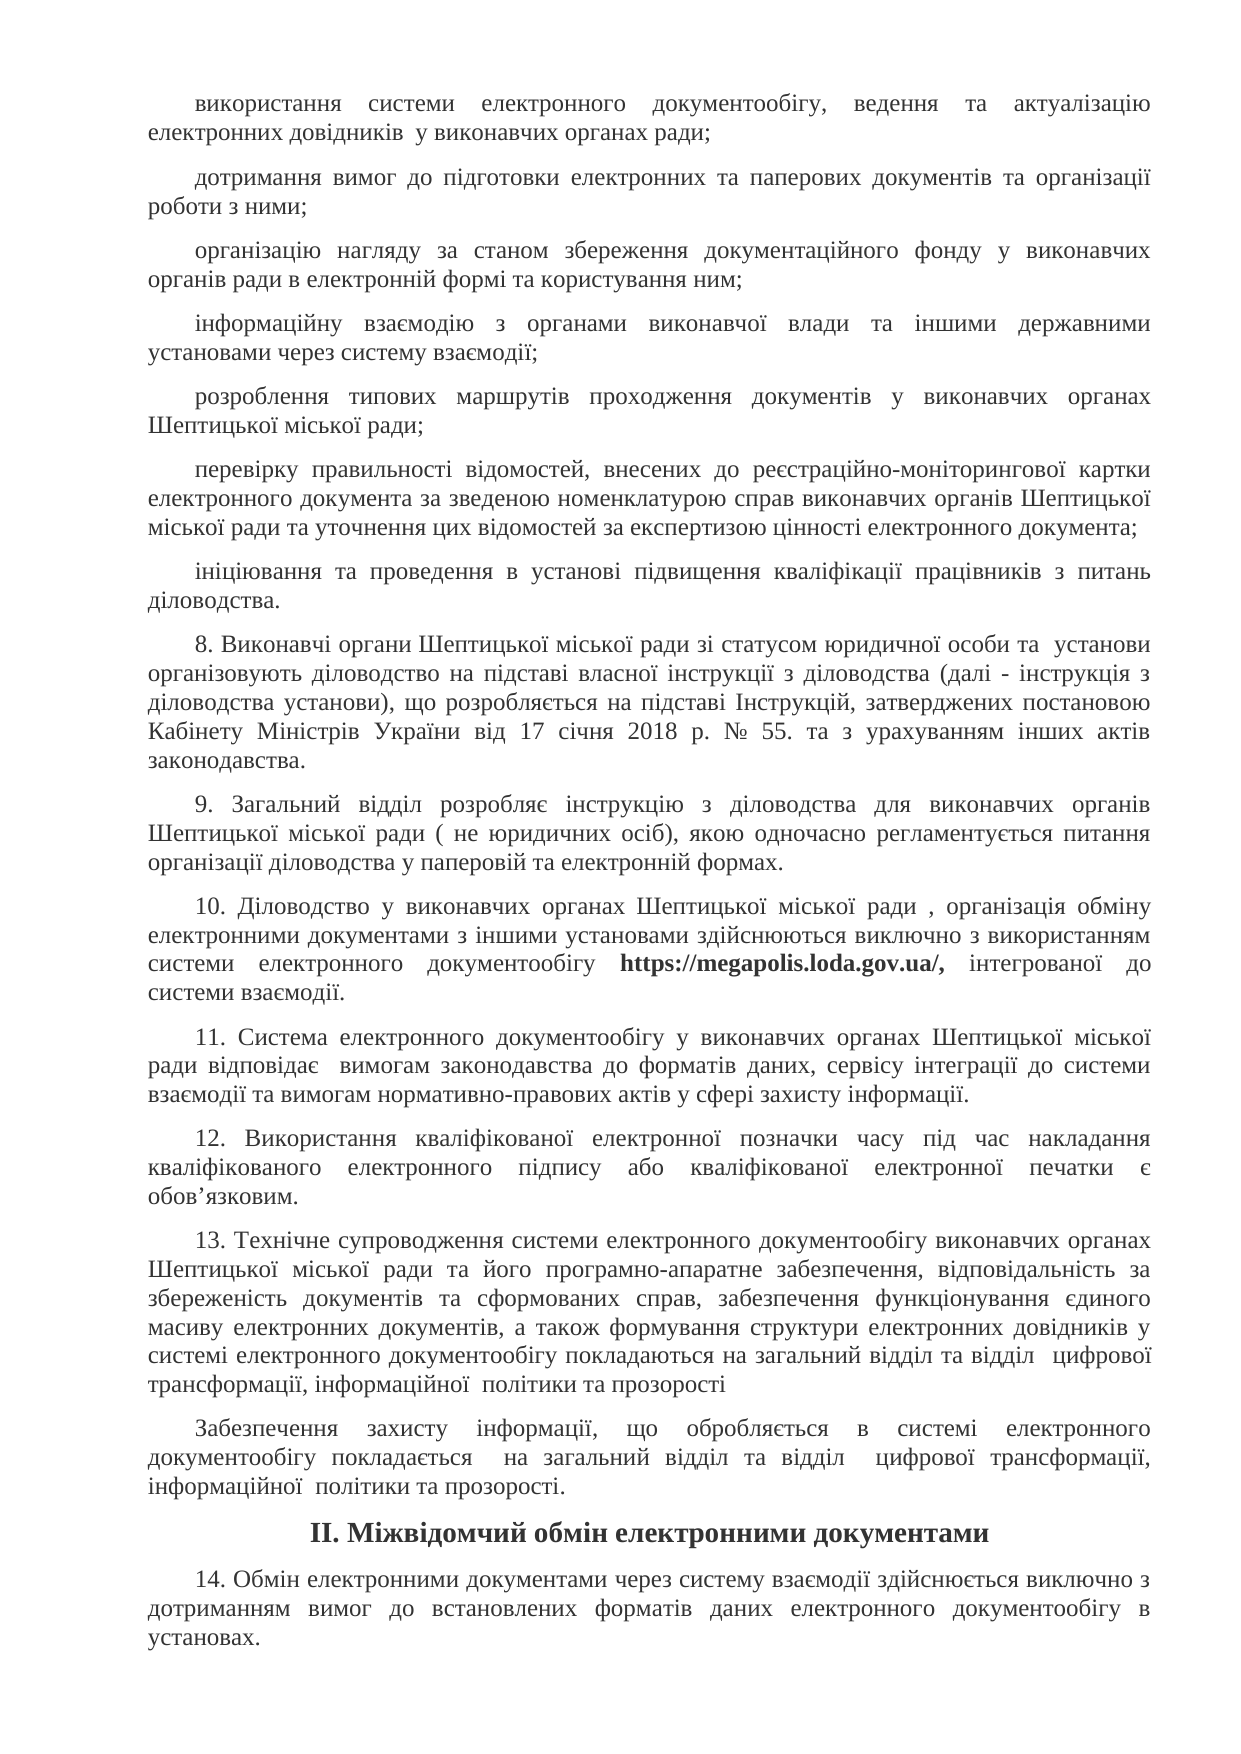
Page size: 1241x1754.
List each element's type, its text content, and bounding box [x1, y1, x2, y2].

text II. Міжвідомчий обмін електронними документами [194, 1515, 1105, 1549]
text інформаційну взаємодію з органами виконавчої влади та іншими державними установами через систему взаємодії; [148, 308, 1152, 366]
text перевірку правильності відомостей, внесених до реєстраційно-моніторингової картки електронного документа за зведеною номенклатурою справ виконавчих органів Шептицької міської ради та уточнення цих відомостей за експертизою цінності електронного документа; [148, 454, 1152, 541]
text використання системи електронного документообігу, ведення та актуалізацію електронних довідників у виконавчих органах ради; [148, 88, 1152, 146]
text 11. Система електронного документообігу у виконавчих органах Шептицької міської ради відповідає вимогам законодавства до форматів даних, сервісу інтеграції до системи взаємодії та вимогам нормативно-правових актів у сфері захисту інформації. [148, 1022, 1152, 1108]
text 12. Використання кваліфікованої електронної позначки часу під час накладання кваліфікованого електронного підпису або кваліфікованої електронної печатки є обов’язковим. [148, 1123, 1152, 1210]
text організацію нагляду за станом збереження документаційного фонду у виконавчих органів ради в електронній формі та користування ним; [148, 235, 1152, 293]
text Забезпечення захисту інформації, що обробляється в системі електронного документообігу покладається на загальний відділ та відділ цифрової трансформації, інформаційної політики та прозорості. [148, 1413, 1152, 1500]
text розроблення типових маршрутів проходження документів у виконавчих органах Шептицької міської ради; [148, 381, 1152, 439]
text 9. Загальний відділ розробляє інструкцію з діловодства для виконавчих органів Шептицької міської ради ( не юридичних осіб), якою одночасно регламентується питання організації діловодства у паперовій та електронній формах. [148, 789, 1152, 875]
text ініціювання та проведення в установі підвищення кваліфікації працівників з питань діловодства. [148, 556, 1152, 614]
text 14. Обмін електронними документами через систему взаємодії здійснюється виключно з дотриманням вимог до встановлених форматів даних електронного документообігу в установах. [148, 1564, 1152, 1651]
text дотримання вимог до підготовки електронних та паперових документів та організації роботи з ними; [148, 162, 1152, 219]
text 10. Діловодство у виконавчих органах Шептицької міської ради , організація обміну електронними документами з іншими установами здійснюються виключно з використанням системи електронного документообігу https://megapolis.loda.gov.ua/, інтегрованої до системи взаємодії. [148, 891, 1152, 1006]
text 8. Виконавчі органи Шептицької міської ради зі статусом юридичної особи та установи організовують діловодство на підставі власної інструкції з діловодства (далі - інструкція з діловодства установи), що розробляється на підставі Інструкцій, затверджених постановою Кабінету Міністрів України від 17 січня 2018 р. № 55. та з урахуванням інших актів законодавства. [148, 629, 1152, 773]
text 13. Технічне супроводження системи електронного документообігу виконавчих органах Шептицької міської ради та його програмно-апаратне забезпечення, відповідальність за збереженість документів та сформованих справ, забезпечення функціонування єдиного масиву електронних документів, а також формування структури електронних довідників у системі електронного документообігу покладаються на загальний відділ та відділ цифрової трансформації, інформаційної політики та прозорості [148, 1225, 1152, 1398]
